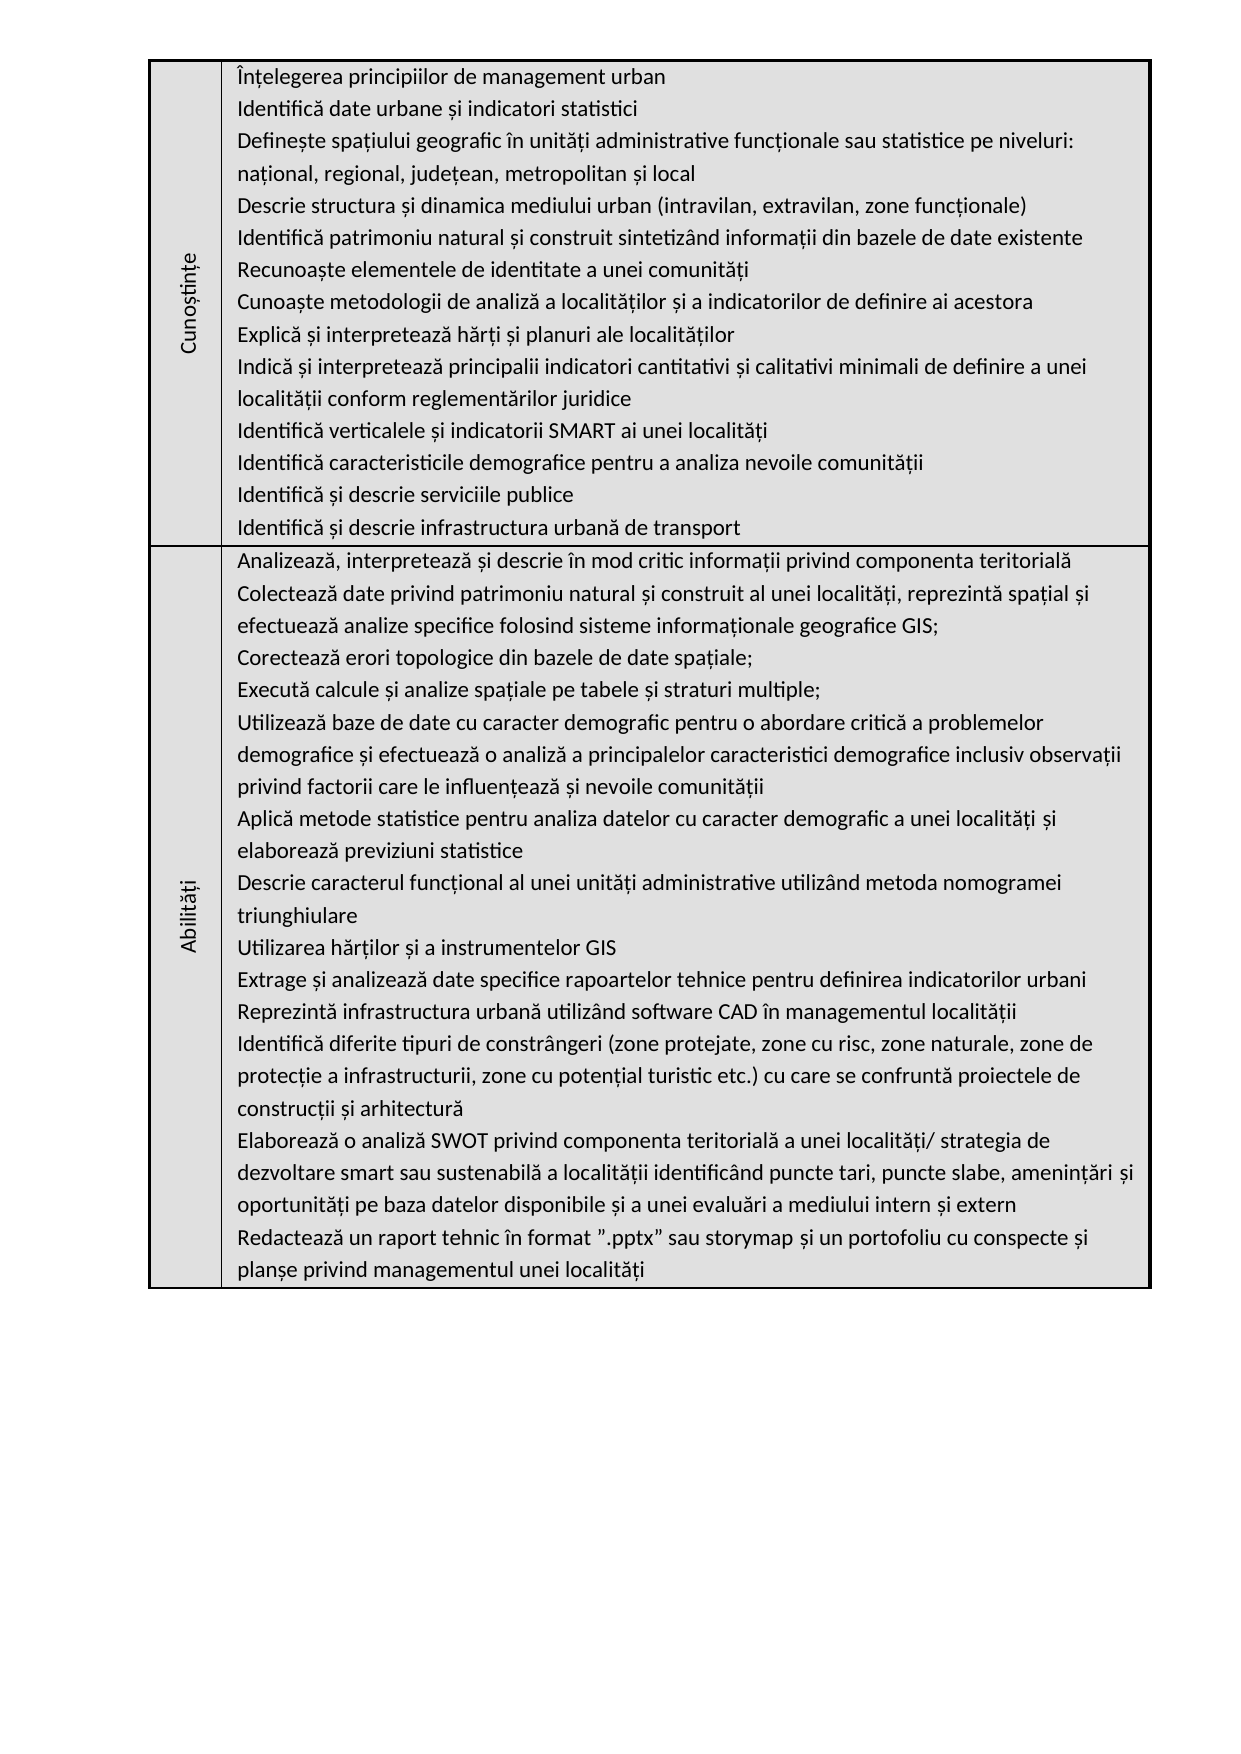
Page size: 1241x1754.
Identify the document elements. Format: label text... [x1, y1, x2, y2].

table_cell Analizează, interpretează și descrie în mod critic informații privind componenta teritorială Colectează date privind patrimoniu natural și construit al unei localități, reprezintă spațial și efectuează analize specifice folosind sisteme informaționale geografice GIS; Corectează erori topologice din bazele de date spațiale; Execută calcule și analize spațiale pe tabele și straturi multiple; Utilizează baze de date cu caracter demografic pentru o abordare critică a problemelor demografice și efectuează o analiză a principalelor caracteristici demografice inclusiv observații privind factorii care le influențează și nevoile comunității Aplică metode statistice pentru analiza datelor cu caracter demografic a unei localități și elaborează previziuni statistice Descrie caracterul funcțional al unei unități administrative utilizând metoda nomogramei triunghiulare Utilizarea hărților și a instrumentelor GIS Extrage și analizează date specifice rapoartelor tehnice pentru definirea indicatorilor urbani Reprezintă infrastructura urbană utilizând software CAD în managementul localității Identifică diferite tipuri de constrângeri (zone protejate, zone cu risc, zone naturale, zone de protecție a infrastructurii, zone cu potențial turistic etc.) cu care se confruntă proiectele de construcții și arhitectură Elaborează o analiză SWOT privind componenta teritorială a unei localități/ strategia de dezvoltare smart sau sustenabilă a localității identificând puncte tari, puncte slabe, amenințări și oportunități pe baza datelor disponibile și a unei evaluări a mediului intern și extern Redactează un raport tehnic în format ”.pptx” sau storymap și un portofoliu cu conspecte și planșe privind managementul unei localități [222, 547, 1148, 1287]
table_header Cunoștințe [151, 62, 221, 545]
table_cell Abilități [151, 547, 221, 1287]
table_header Înțelegerea principiilor de management urban Identifică date urbane și indicatori statistici Definește spațiului geografic în unități administrative funcționale sau statistice pe niveluri: național, regional, județean, metropolitan și local Descrie structura și dinamica mediului urban (intravilan, extravilan, zone funcționale) Identifică patrimoniu natural și construit sintetizând informații din bazele de date existente Recunoaște elementele de identitate a unei comunități Cunoaște metodologii de analiză a localităților și a indicatorilor de definire ai acestora Explică și interpretează hărţi și planuri ale localităţilor Indică și interpretează principalii indicatori cantitativi și calitativi minimali de definire a unei localității conform reglementărilor juridice Identifică verticalele și indicatorii SMART ai unei localități Identifică caracteristicile demografice pentru a analiza nevoile comunității Identifică și descrie serviciile publice Identifică și descrie infrastructura urbană de transport [222, 62, 1148, 545]
